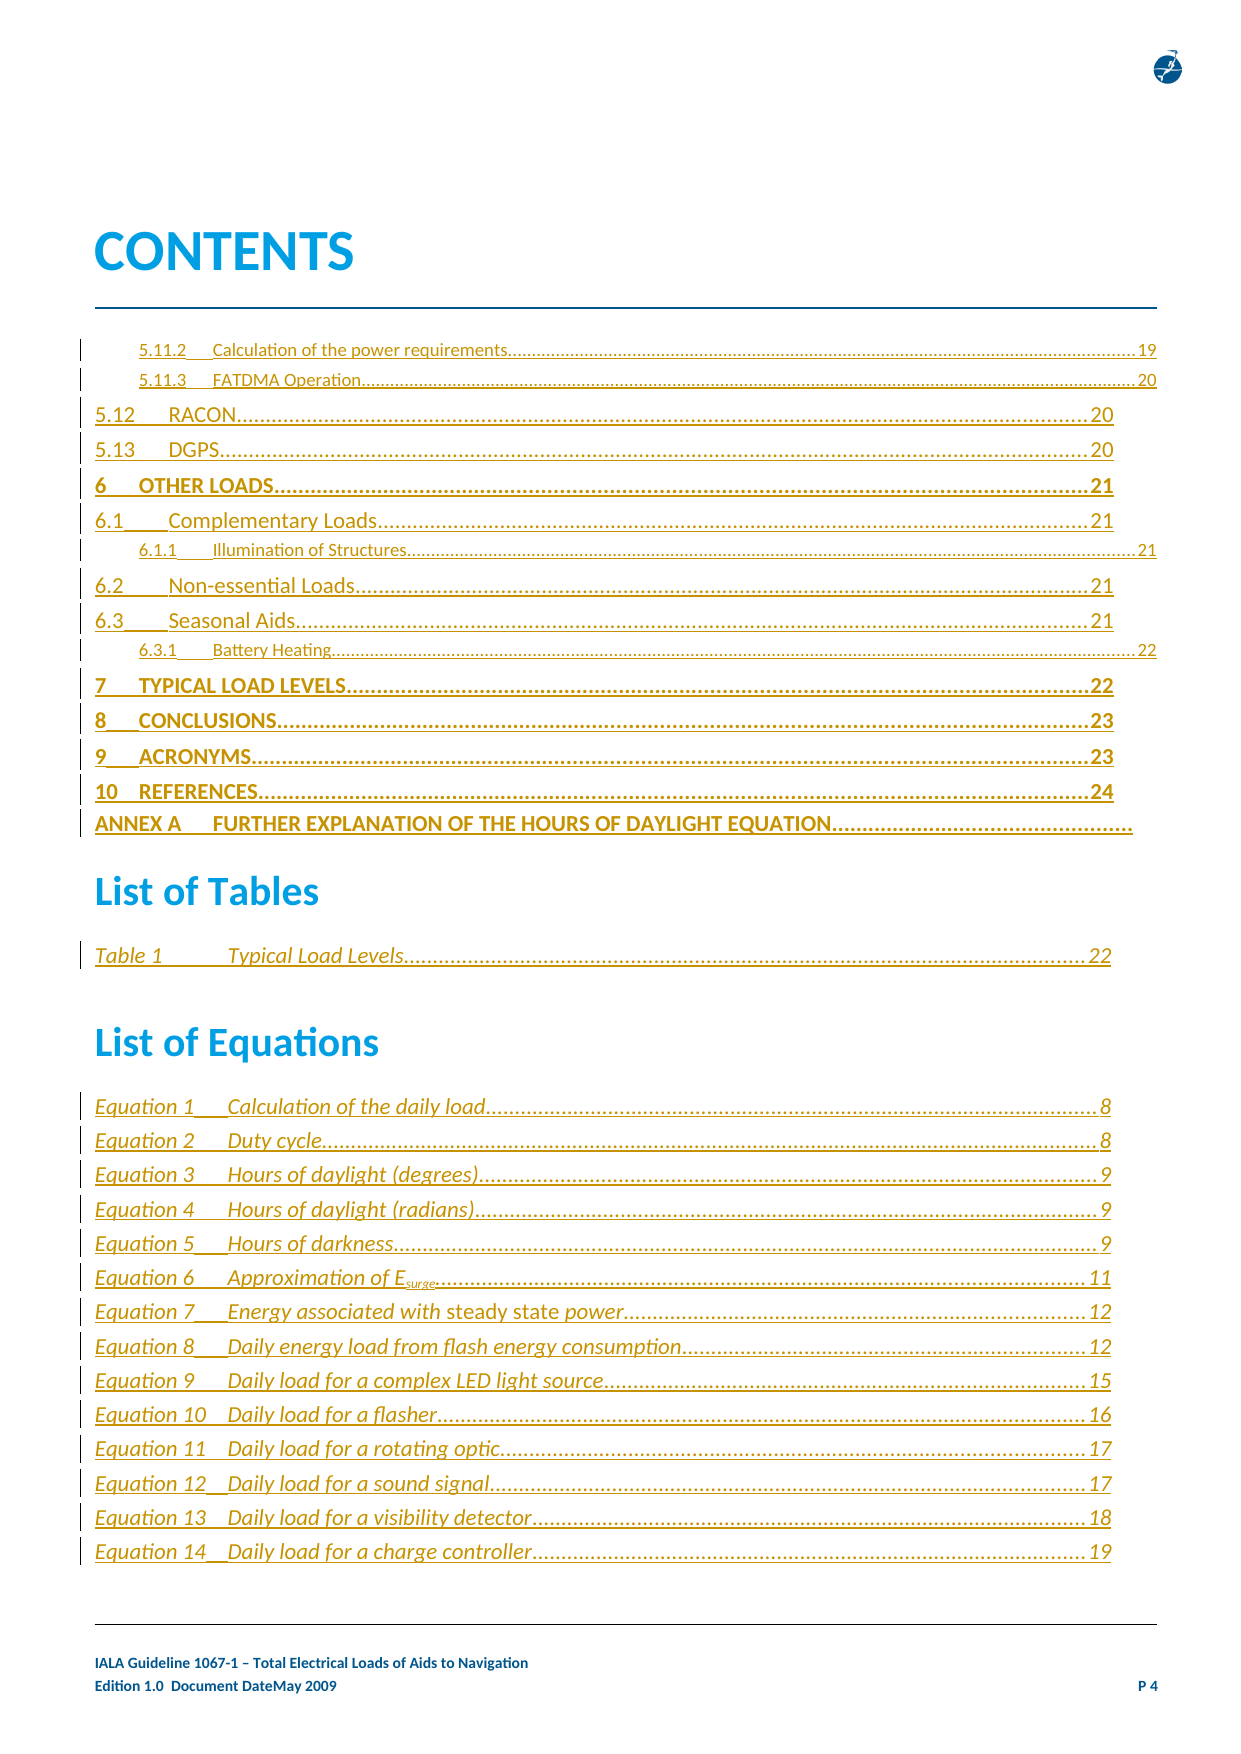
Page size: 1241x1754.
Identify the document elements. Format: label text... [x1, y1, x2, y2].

list List of Equations [94, 1016, 1157, 1067]
list List of Tables [94, 865, 1157, 916]
picture [1122, 0, 1241, 119]
